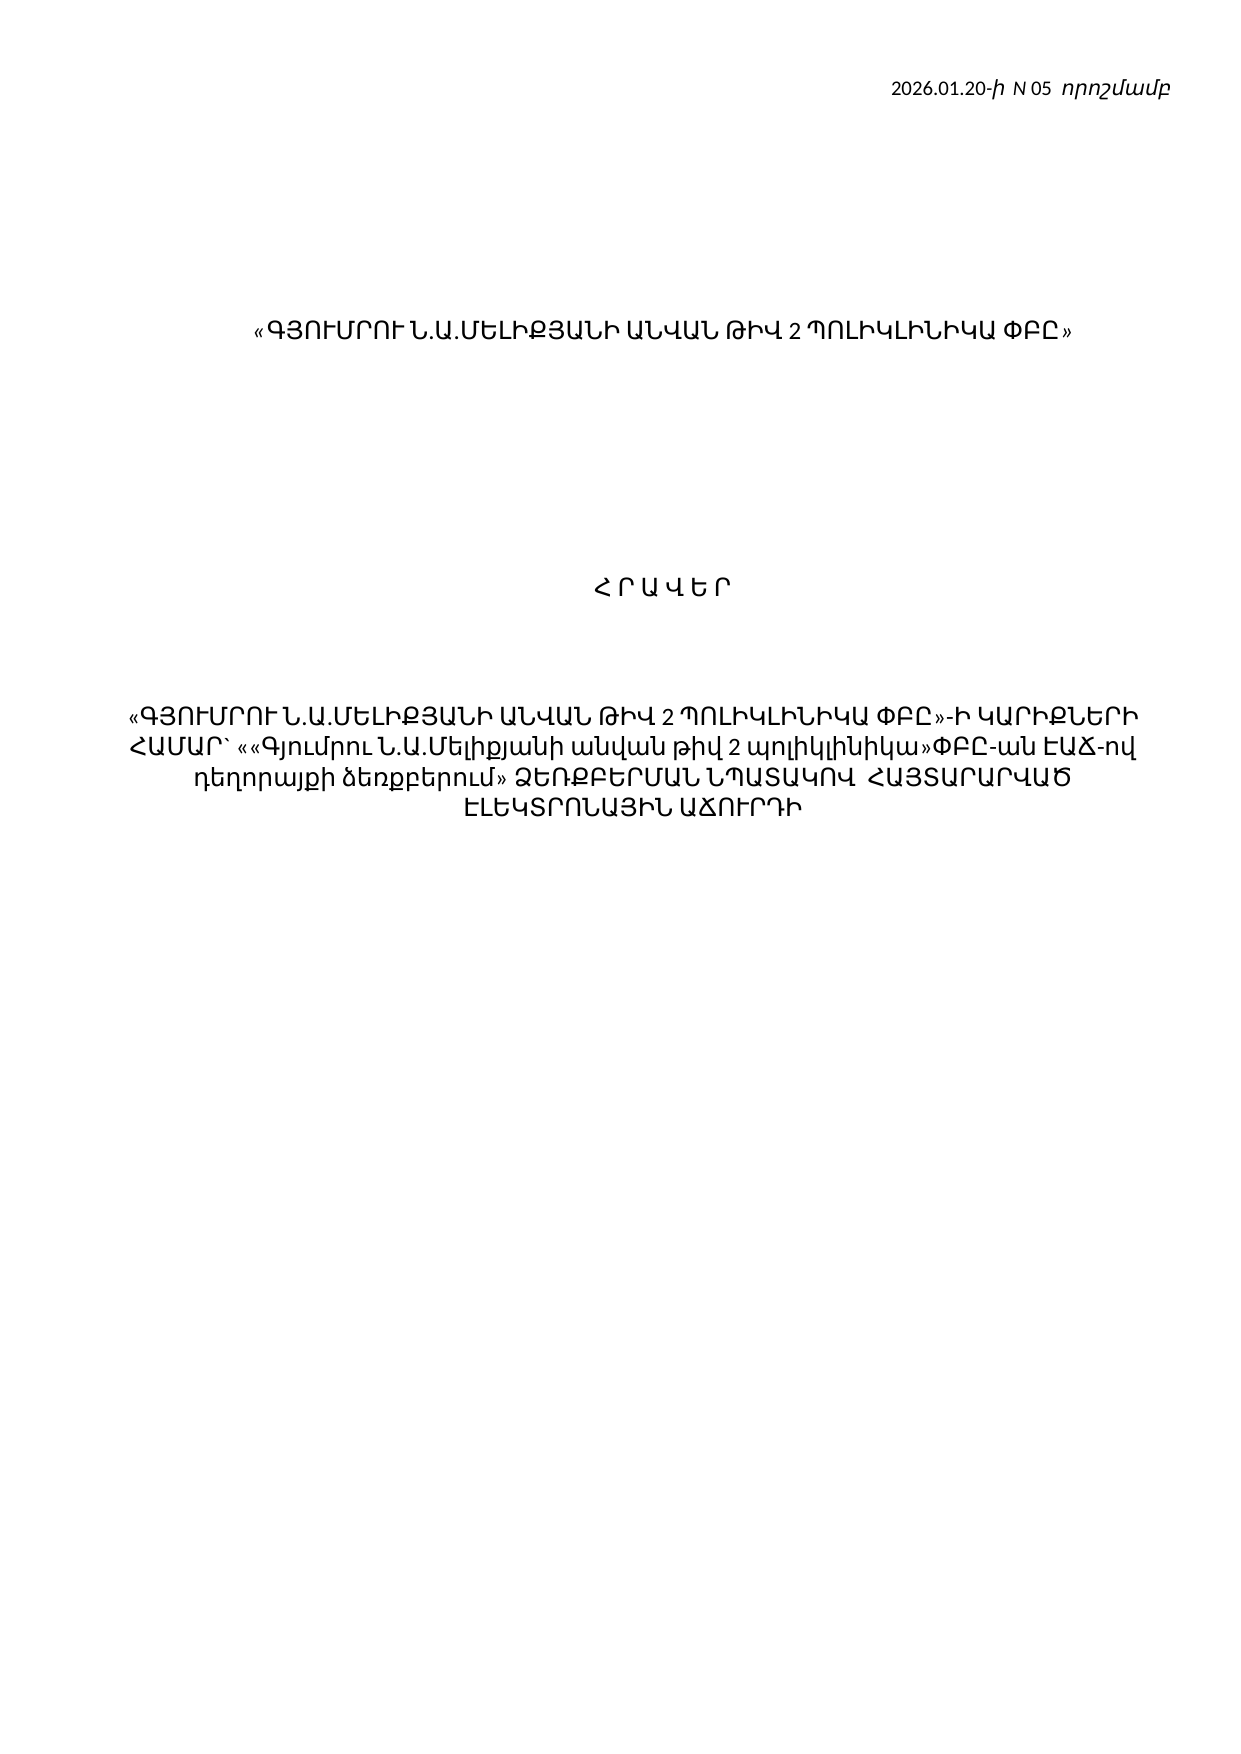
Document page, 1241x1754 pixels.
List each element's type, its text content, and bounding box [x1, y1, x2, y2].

text Հ Ր Ա Վ Ե Ր [94, 572, 1172, 602]
text « ԳՅՈՒՄՐՈՒ Ն.Ա.ՄԵԼԻՔՅԱՆԻ ԱՆՎԱՆ ԹԻՎ 2 ՊՈԼԻԿԼԻՆԻԿԱ ՓԲԸ» [94, 316, 1172, 346]
text 2026.01.20 -ի N 05 որոշմամբ [94, 75, 1171, 100]
text «ԳՅՈՒՄՐՈՒ Ն.Ա.ՄԵԼԻՔՅԱՆԻ ԱՆՎԱՆ ԹԻՎ 2 ՊՈԼԻԿԼԻՆԻԿԱ ՓԲԸ»-Ի ԿԱՐԻՔՆԵՐԻ ՀԱՄԱՐ` ««Գյումրու Ն.Ա.Մելիքյանի անվան թիվ 2 պոլիկլինիկա»ՓԲԸ-ան ԷԱՃ-ով դեղորայքի ձեռքբերում» ՁԵՌՔԲԵՐՄԱՆ ՆՊԱՏԱԿՈՎ ՀԱՅՏԱՐԱՐՎԱԾ ԷԼԵԿՏՐՈՆԱՅԻՆ ԱՃՈՒՐԴԻ [94, 701, 1172, 823]
